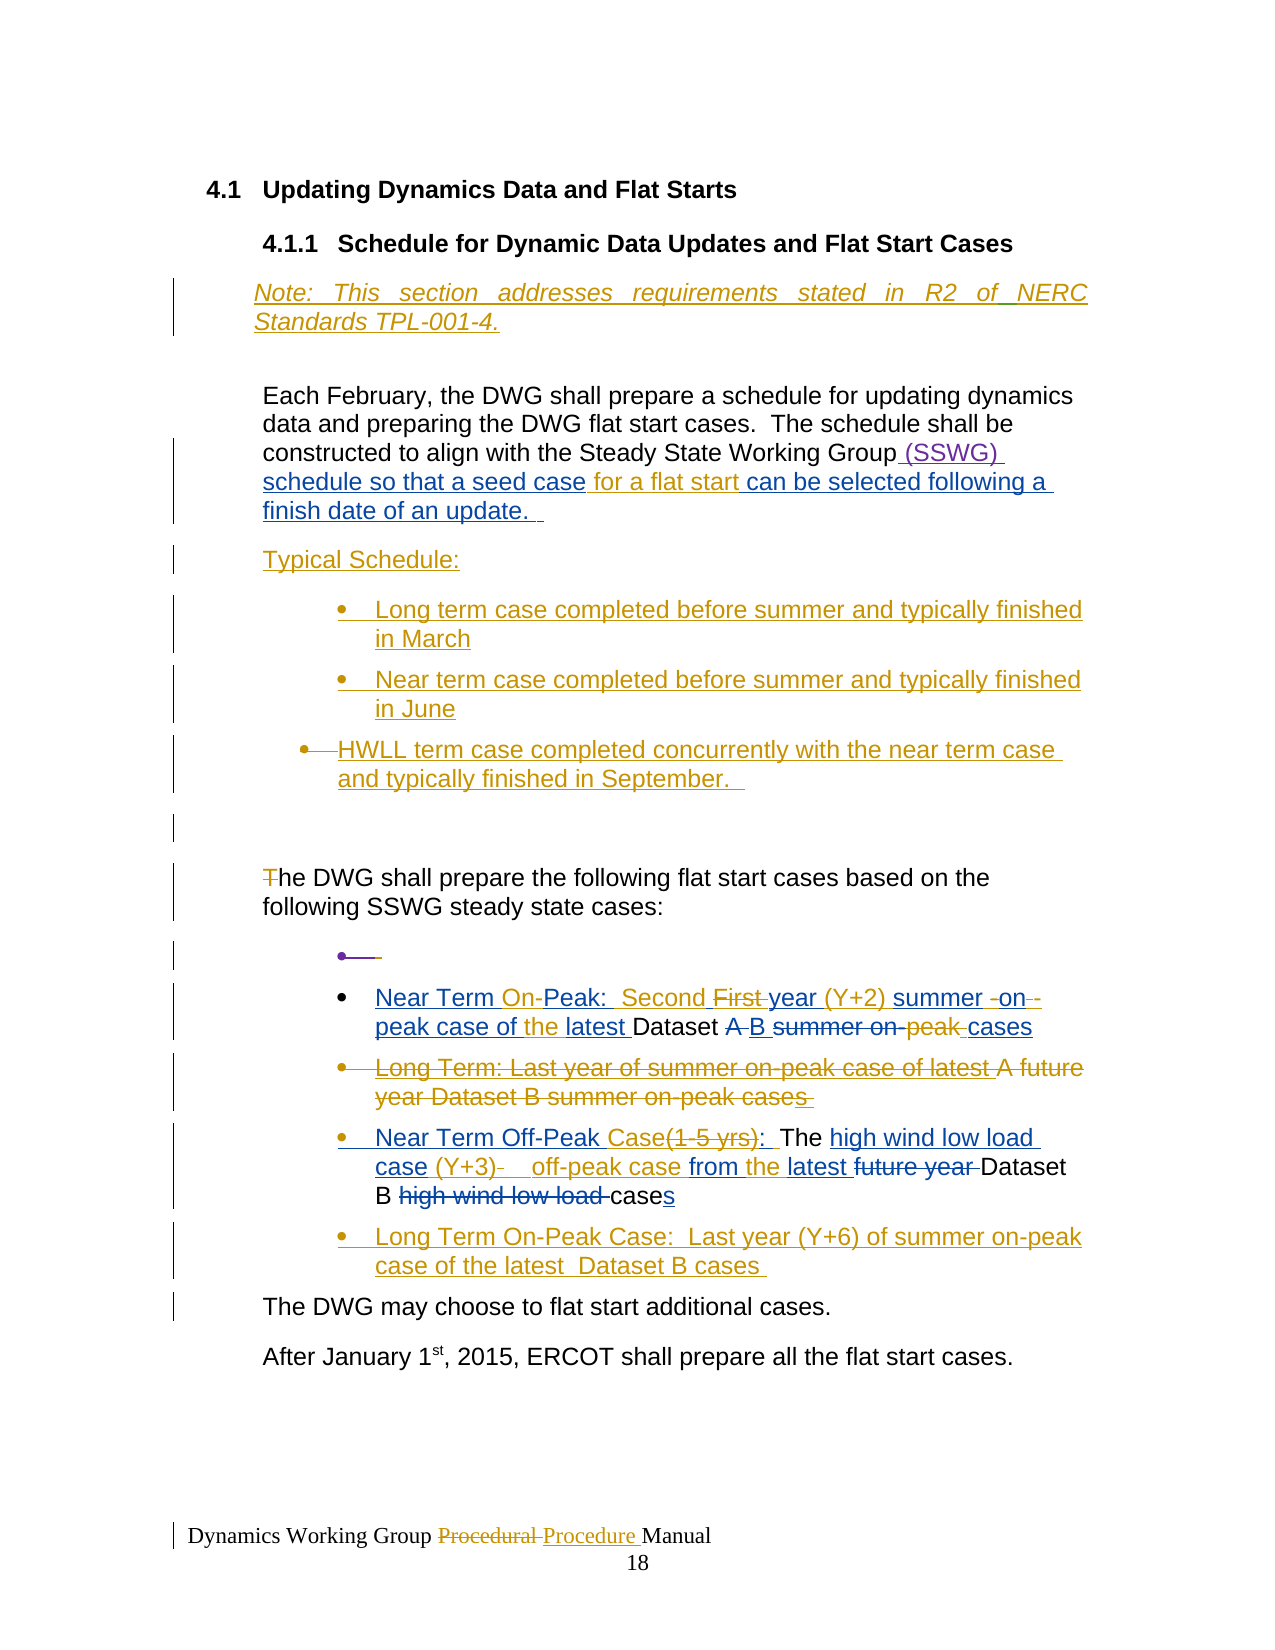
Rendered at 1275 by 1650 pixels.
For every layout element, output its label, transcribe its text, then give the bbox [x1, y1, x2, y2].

subtitle Schedule for Dynamic Data Updates and Flat Start Cases [262, 229, 1087, 257]
text he DWG shall prepare the following flat start cases based on the following SSWG steady state cases: [262, 863, 1087, 921]
text Each February, the DWG shall prepare a schedule for updating dynamics data and preparing the DWG flat start cases. The schedule shall be constructed to align with the Steady State Working Group [262, 381, 1087, 524]
list Dataset [337, 983, 1087, 1040]
text After January 1st, 2015, ERCOT shall prepare all the flat start cases. [262, 1342, 1087, 1370]
list The Dataset B case [337, 1123, 1087, 1209]
text The DWG may choose to flat start additional cases. [262, 1292, 1087, 1321]
subtitle Updating Dynamics Data and Flat Starts [206, 175, 1087, 204]
